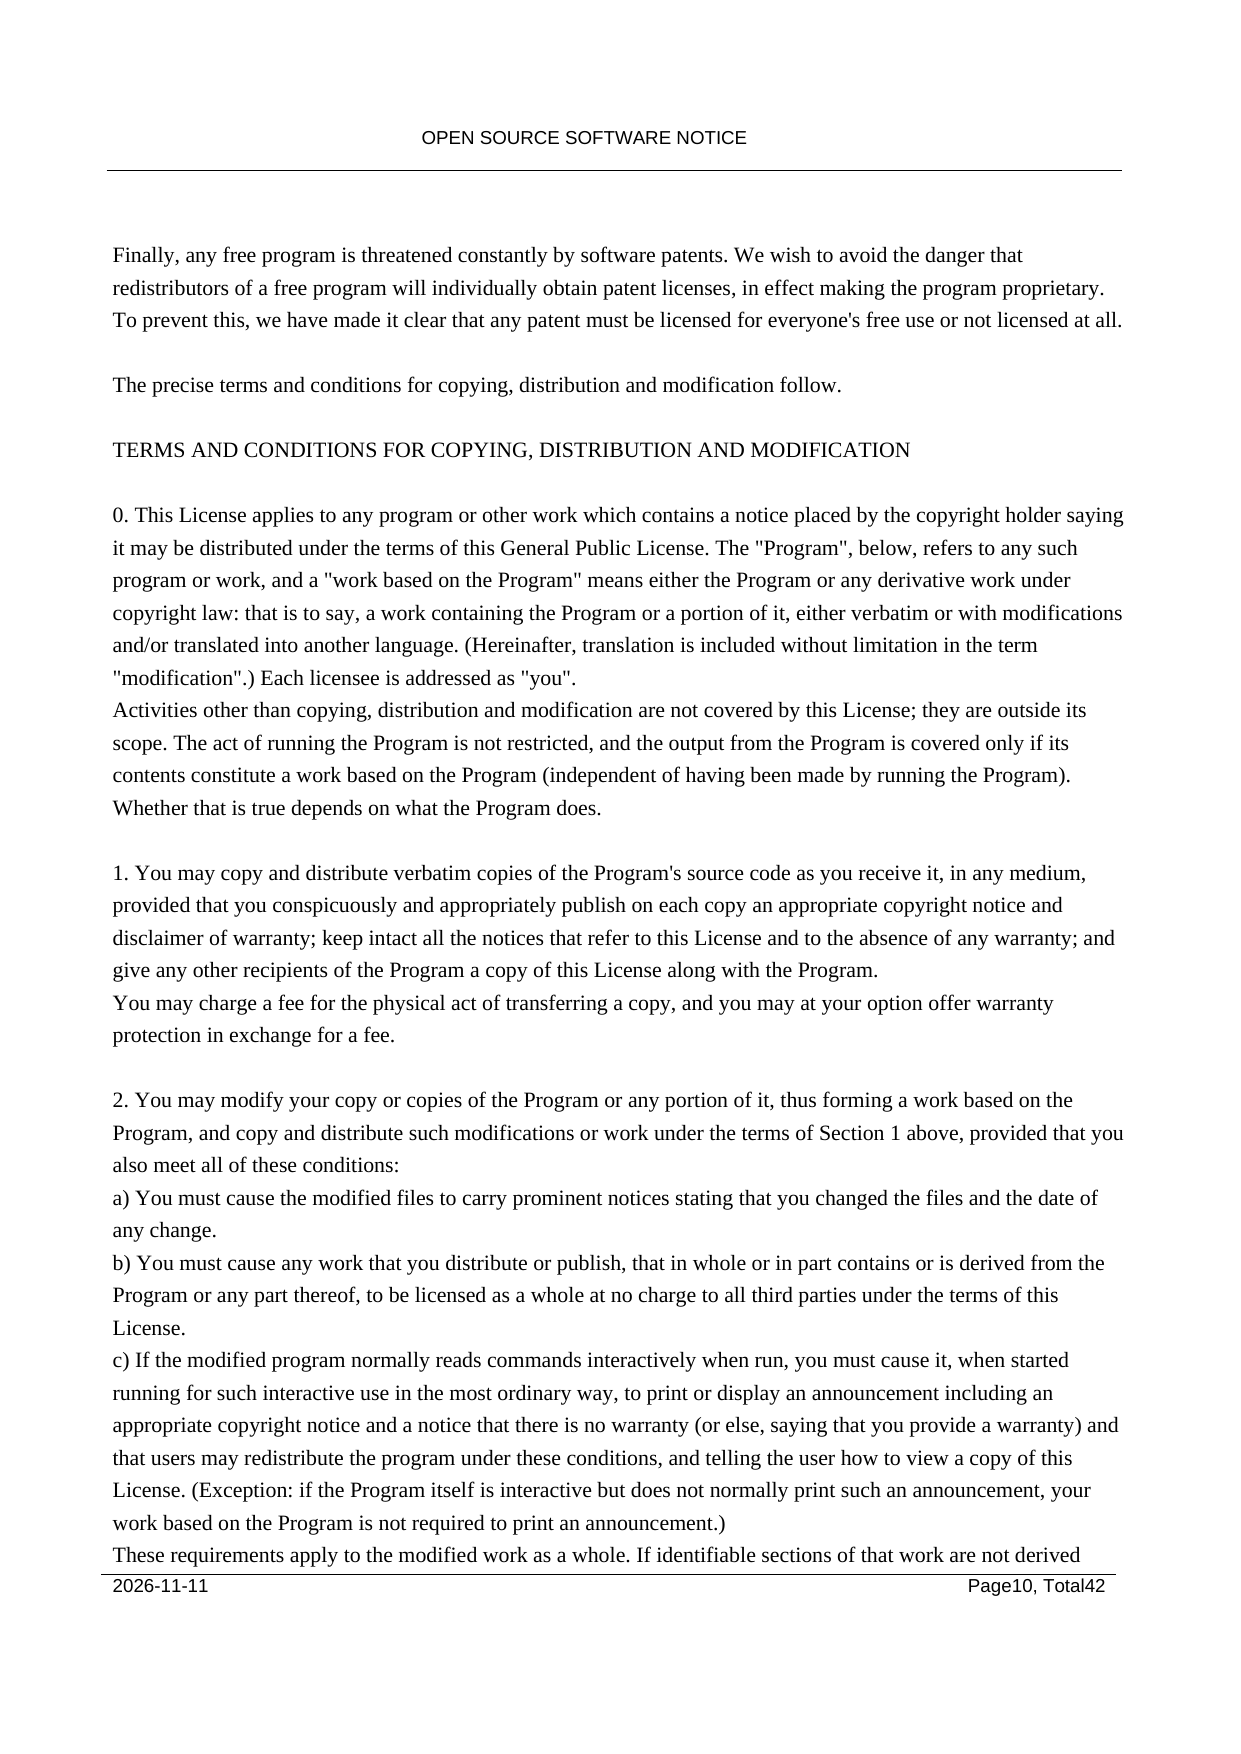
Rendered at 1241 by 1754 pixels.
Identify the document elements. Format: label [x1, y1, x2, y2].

text [112, 206, 1128, 1571]
